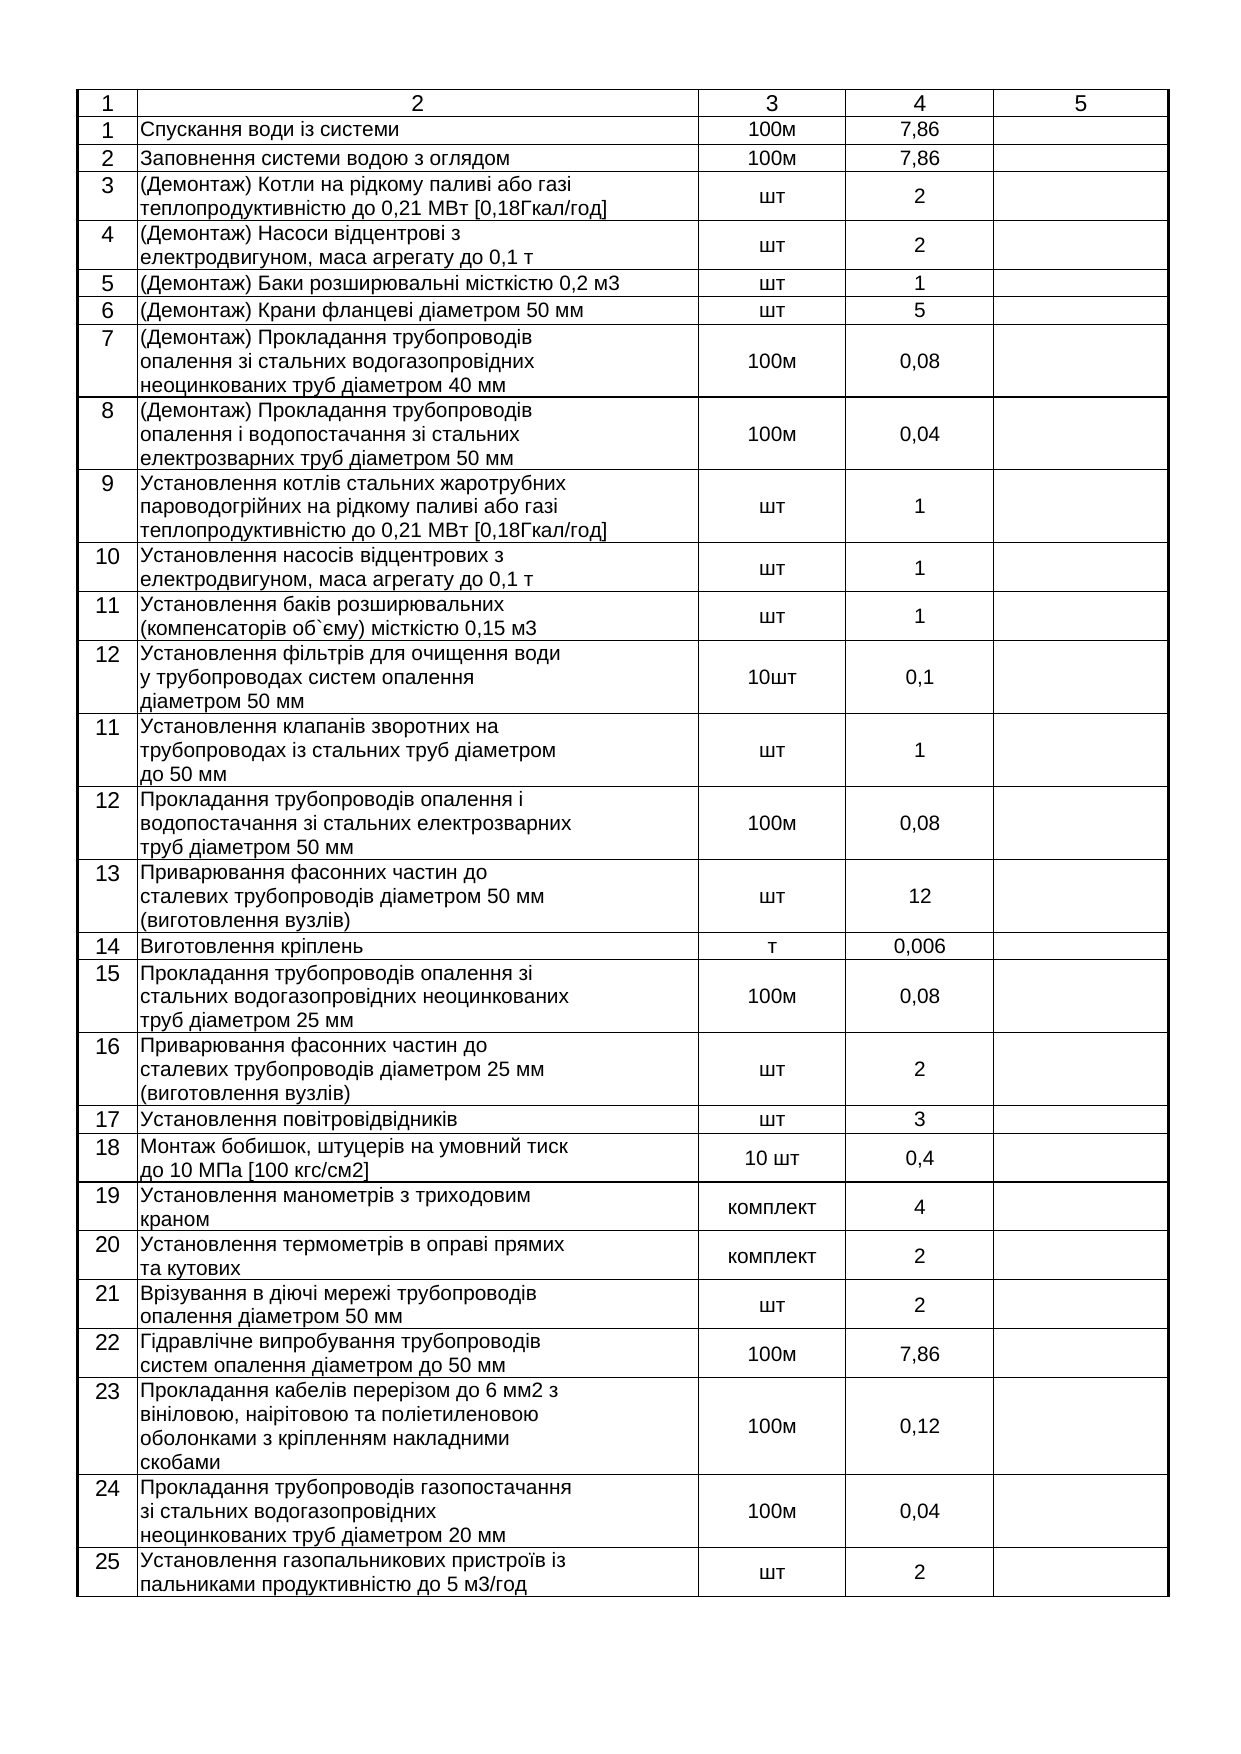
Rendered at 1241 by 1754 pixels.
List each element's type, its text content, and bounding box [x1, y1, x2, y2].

table_cell (Демонтаж) Насоси вiдцентрові з електродвигуном, маса агрегату до 0,1 т [138, 221, 698, 269]
table_cell 12 [846, 860, 993, 932]
table_cell 5 [846, 297, 993, 323]
table_cell шт [699, 470, 845, 542]
table_cell 3 [846, 1106, 993, 1132]
table_cell 17 [79, 1106, 137, 1132]
table_cell Установлення повітровідвідників [138, 1106, 698, 1132]
table_cell 1 [79, 90, 137, 116]
table_cell Установлення котлiв стальних жаротрубних пароводогрiйних на рiдкому паливi або газi теплопродуктивнiстю до 0,21 МВт [0,18Гкал/год] [138, 470, 698, 542]
table_cell (Демонтаж) Баки розширювальні мiсткiстю 0,2 м3 [138, 270, 698, 296]
table_cell шт [699, 1548, 845, 1596]
table_cell шт [699, 172, 845, 220]
table_cell 14 [79, 933, 137, 959]
table_cell [994, 592, 1167, 640]
table_cell 7,86 [846, 145, 993, 171]
table_cell 7,86 [846, 1329, 993, 1377]
table_cell Установлення насосiв вiдцентрових з електродвигуном, маса агрегату до 0,1 т [138, 543, 698, 591]
table_cell 4 [79, 221, 137, 269]
table_cell [994, 1548, 1167, 1596]
table_cell 100м [699, 325, 845, 396]
table_cell 5 [79, 270, 137, 296]
table_cell (Демонтаж) Прокладання трубопроводiв опалення i водопостачання зi стальних електрозварних труб дiаметром 50 мм [138, 398, 698, 469]
table_cell 18 [79, 1134, 137, 1181]
table_cell 100м [699, 1475, 845, 1547]
table_cell шт [699, 270, 845, 296]
table_cell [994, 270, 1167, 296]
table_cell Врiзування в дiючi мережi трубопроводiв опалення дiаметром 50 мм [138, 1280, 698, 1328]
table_cell (Демонтаж) Котли на рiдкому паливi або газi теплопродуктивнiстю до 0,21 МВт [0,18Гкал/год] [138, 172, 698, 220]
table_cell 24 [79, 1475, 137, 1547]
table_cell Виготовлення кріплень [138, 933, 698, 959]
table_cell 100м [699, 117, 845, 143]
table_cell 6 [79, 297, 137, 323]
table_cell 0,08 [846, 787, 993, 859]
table_cell 2 [846, 221, 993, 269]
table_cell [994, 172, 1167, 220]
table_cell [994, 398, 1167, 469]
table_cell [994, 221, 1167, 269]
table_cell 23 [79, 1378, 137, 1474]
table_cell [994, 960, 1167, 1032]
table_cell шт [699, 1033, 845, 1105]
table_cell Прокладання трубопроводiв опалення i водопостачання зi стальних електрозварних труб дiаметром 50 мм [138, 787, 698, 859]
table_cell шт [699, 592, 845, 640]
table_cell 5 [994, 90, 1167, 116]
table_cell [994, 1475, 1167, 1547]
table_cell 19 [79, 1183, 137, 1230]
table_cell 2 [79, 145, 137, 171]
table_cell [994, 543, 1167, 591]
table_cell [994, 325, 1167, 396]
table_cell Установлення бакiв розширювальних (компенсаторів об`єму) мiсткiстю 0,15 м3 [138, 592, 698, 640]
table_cell 1 [79, 117, 137, 143]
table_cell [994, 1378, 1167, 1474]
table_cell 11 [79, 592, 137, 640]
table_cell 12 [79, 641, 137, 713]
table_cell 16 [79, 1033, 137, 1105]
table_cell 13 [79, 860, 137, 932]
table_cell 100м [699, 145, 845, 171]
table_cell (Демонтаж) Крани фланцеві дiаметром 50 мм [138, 297, 698, 323]
table_cell шт [699, 714, 845, 786]
table_cell Монтаж бобишок, штуцерiв на умовний тиск до 10 МПа [100 кгс/см2] [138, 1134, 698, 1181]
table_cell Заповнення системи водою з оглядом [138, 145, 698, 171]
table_cell 0,12 [846, 1378, 993, 1474]
table_cell комплект [699, 1183, 845, 1230]
table_cell Установлення манометрiв з триходовим краном [138, 1183, 698, 1230]
table_cell 0,1 [846, 641, 993, 713]
table_cell комплект [699, 1231, 845, 1279]
table_cell 11 [79, 714, 137, 786]
table_cell [994, 1329, 1167, 1377]
table_cell [994, 470, 1167, 542]
table_cell 20 [79, 1231, 137, 1279]
table_cell (Демонтаж) Прокладання трубопроводiв опалення зi стальних водогазопровiдних неоцинкованих труб дiаметром 40 мм [138, 325, 698, 396]
table_cell 3 [699, 90, 845, 116]
table_cell Прокладання трубопроводiв опалення зi стальних водогазопровiдних неоцинкованих труб дiаметром 25 мм [138, 960, 698, 1032]
table_cell 100м [699, 1329, 845, 1377]
table_cell Установлення газопальникових пристроїв iз пальниками продуктивнiстю до 5 м3/год [138, 1548, 698, 1596]
table_cell шт [699, 1280, 845, 1328]
table_cell 1 [846, 714, 993, 786]
table_cell 0,08 [846, 960, 993, 1032]
table_cell шт [699, 543, 845, 591]
table_cell 100м [699, 787, 845, 859]
table_cell [994, 297, 1167, 323]
table_cell Приварювання фасонних частин до сталевих трубопроводiв дiаметром 50 мм (виготовлення вузлів) [138, 860, 698, 932]
table_cell [994, 117, 1167, 143]
table_cell т [699, 933, 845, 959]
table_cell [994, 1280, 1167, 1328]
table_cell 10 [79, 543, 137, 591]
table_cell [994, 933, 1167, 959]
table_cell 7 [79, 325, 137, 396]
table_cell 100м [699, 1378, 845, 1474]
table_cell Прокладання трубопроводiв газопостачання зi стальних водогазопровiдних неоцинкованих труб дiаметром 20 мм [138, 1475, 698, 1547]
table_cell шт [699, 860, 845, 932]
table_cell [994, 1033, 1167, 1105]
table_cell Спускання води iз системи [138, 117, 698, 143]
table_cell [994, 1106, 1167, 1132]
table_cell 10шт [699, 641, 845, 713]
table_cell 0,04 [846, 1475, 993, 1547]
table_cell 2 [138, 90, 698, 116]
table_cell Установлення клапанiв зворотних на трубопроводах iз стальних труб дiаметром до 50 мм [138, 714, 698, 786]
table_cell шт [699, 1106, 845, 1132]
table_cell Установлення фiльтрiв для очищення води у трубопроводах систем опалення дiаметром 50 мм [138, 641, 698, 713]
table_cell 4 [846, 90, 993, 116]
table_cell 2 [846, 172, 993, 220]
table_cell 10 шт [699, 1134, 845, 1181]
table_cell шт [699, 297, 845, 323]
table_cell 2 [846, 1033, 993, 1105]
table_cell 1 [846, 543, 993, 591]
table_cell 3 [79, 172, 137, 220]
table_cell 8 [79, 398, 137, 469]
table_cell [994, 641, 1167, 713]
table_cell 2 [846, 1231, 993, 1279]
table_cell [994, 1231, 1167, 1279]
table_cell 2 [846, 1280, 993, 1328]
table_cell 100м [699, 960, 845, 1032]
table_cell шт [699, 221, 845, 269]
table_cell 0,006 [846, 933, 993, 959]
table_cell [994, 1134, 1167, 1181]
table_cell Гiдравлiчне випробування трубопроводiв систем опалення дiаметром до 50 мм [138, 1329, 698, 1377]
table_cell [994, 714, 1167, 786]
table_cell 12 [79, 787, 137, 859]
table_cell 0,04 [846, 398, 993, 469]
table_cell [994, 145, 1167, 171]
table_cell 1 [846, 270, 993, 296]
table_cell 21 [79, 1280, 137, 1328]
table_cell 15 [79, 960, 137, 1032]
table_cell 22 [79, 1329, 137, 1377]
table_cell Прокладання кабелiв перерiзом до 6 мм2 з вiнiловою, наiрiтовою та полiетиленовою оболонками з крiпленням накладними скобами [138, 1378, 698, 1474]
table_cell 25 [79, 1548, 137, 1596]
table_cell 0,08 [846, 325, 993, 396]
table_cell 100м [699, 398, 845, 469]
table_cell Установлення термометрiв в оправi прямих та кутових [138, 1231, 698, 1279]
table_cell 1 [846, 470, 993, 542]
table_cell 4 [846, 1183, 993, 1230]
table_cell 0,4 [846, 1134, 993, 1181]
table_cell Приварювання фасонних частин до сталевих трубопроводiв дiаметром 25 мм (виготовлення вузлів) [138, 1033, 698, 1105]
table_cell 7,86 [846, 117, 993, 143]
table_cell 2 [846, 1548, 993, 1596]
table_cell [994, 787, 1167, 859]
table_cell 9 [79, 470, 137, 542]
table_cell [994, 1183, 1167, 1230]
table_cell [994, 860, 1167, 932]
table_cell 1 [846, 592, 993, 640]
